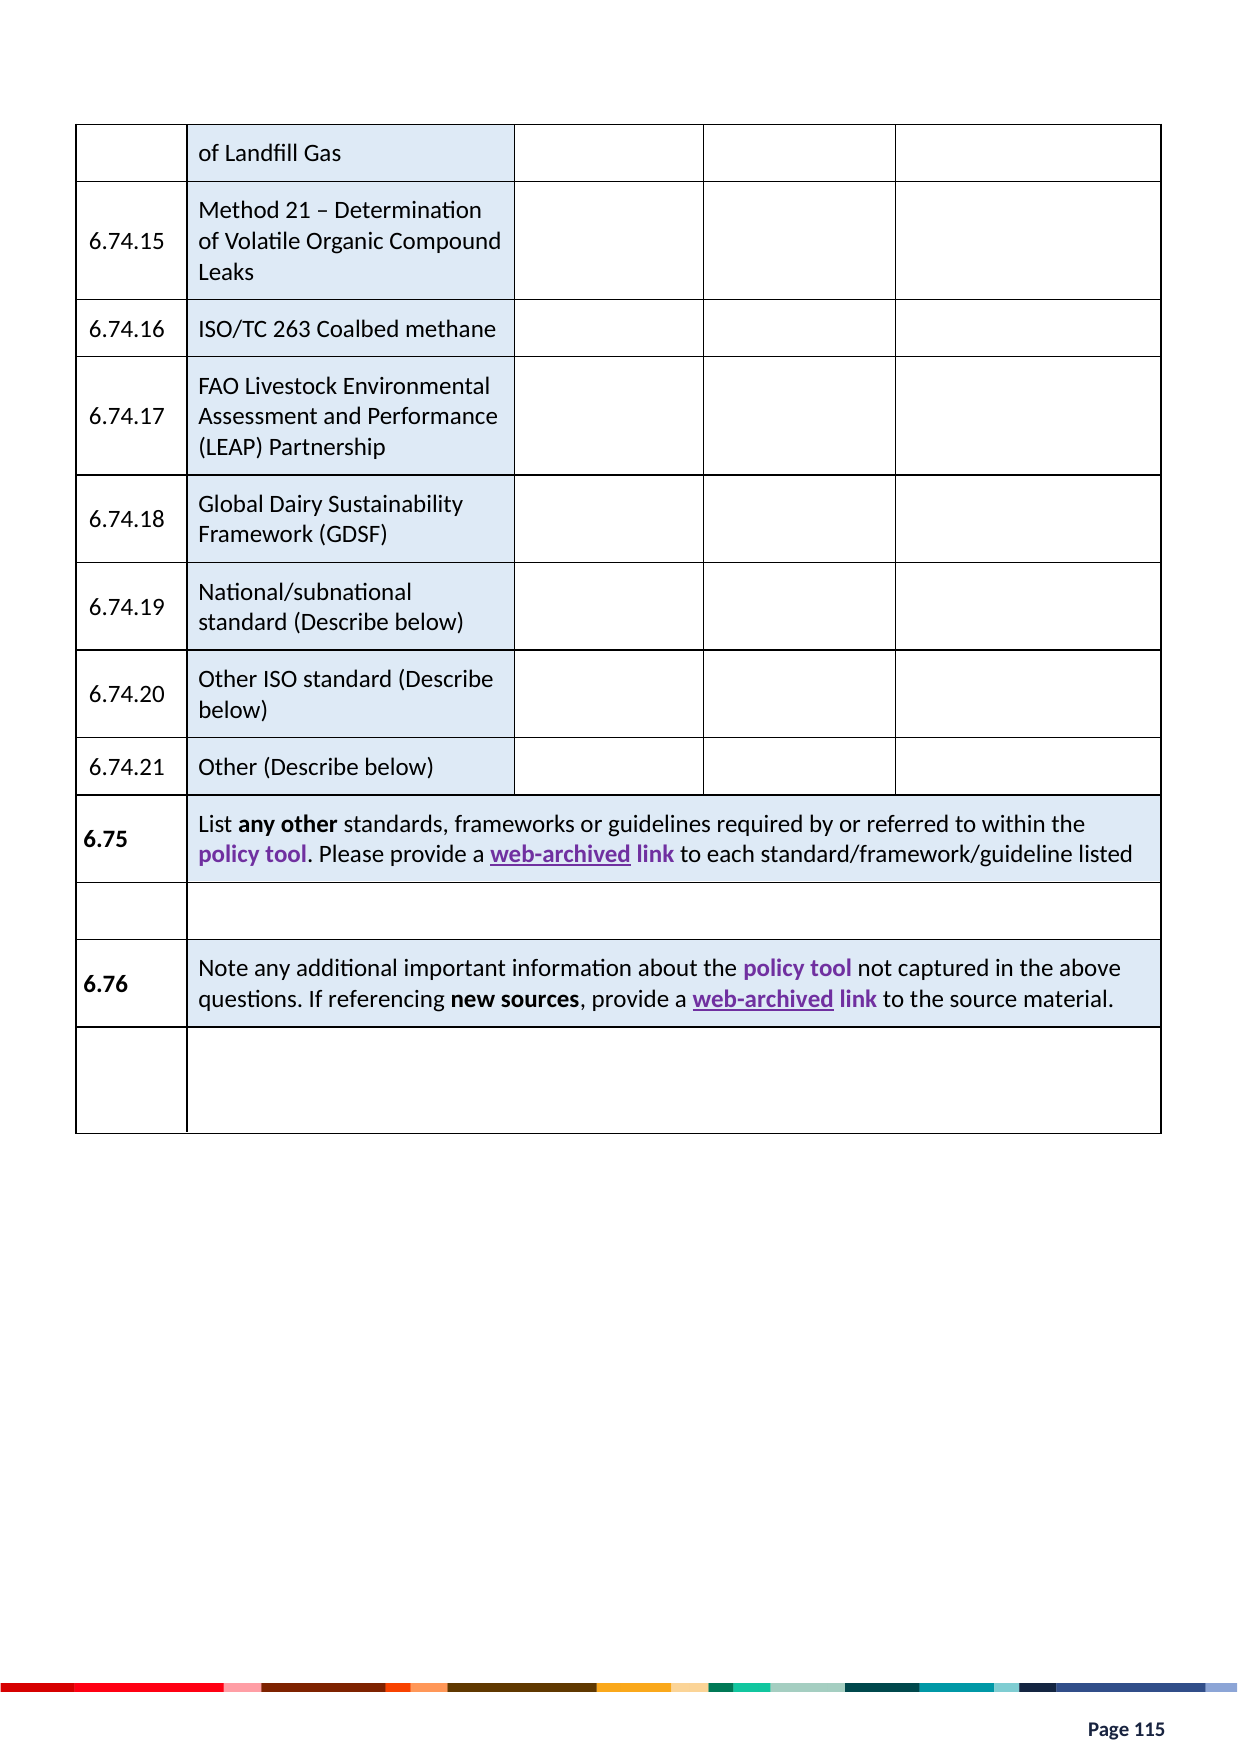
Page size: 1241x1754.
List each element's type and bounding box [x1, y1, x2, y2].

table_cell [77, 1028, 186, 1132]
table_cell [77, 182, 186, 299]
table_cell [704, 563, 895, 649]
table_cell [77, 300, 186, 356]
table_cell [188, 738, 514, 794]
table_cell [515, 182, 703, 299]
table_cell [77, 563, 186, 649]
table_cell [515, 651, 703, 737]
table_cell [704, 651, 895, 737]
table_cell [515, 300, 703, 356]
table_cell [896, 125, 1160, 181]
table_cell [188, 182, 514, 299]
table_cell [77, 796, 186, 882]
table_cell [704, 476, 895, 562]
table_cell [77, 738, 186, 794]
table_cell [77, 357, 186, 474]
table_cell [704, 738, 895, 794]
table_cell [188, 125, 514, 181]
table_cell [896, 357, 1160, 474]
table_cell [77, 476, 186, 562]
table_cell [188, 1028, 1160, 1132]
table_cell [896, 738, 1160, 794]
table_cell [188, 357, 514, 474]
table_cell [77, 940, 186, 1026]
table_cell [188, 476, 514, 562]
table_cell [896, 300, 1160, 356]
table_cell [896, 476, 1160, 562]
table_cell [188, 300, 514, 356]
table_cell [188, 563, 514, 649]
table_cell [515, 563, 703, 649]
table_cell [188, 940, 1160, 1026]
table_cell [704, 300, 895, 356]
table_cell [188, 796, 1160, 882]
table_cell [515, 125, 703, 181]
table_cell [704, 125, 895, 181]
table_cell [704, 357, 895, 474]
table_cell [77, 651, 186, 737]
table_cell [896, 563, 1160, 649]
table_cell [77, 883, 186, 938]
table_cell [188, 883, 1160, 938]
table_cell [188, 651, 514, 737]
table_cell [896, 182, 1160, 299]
picture [0, 1683, 1236, 1692]
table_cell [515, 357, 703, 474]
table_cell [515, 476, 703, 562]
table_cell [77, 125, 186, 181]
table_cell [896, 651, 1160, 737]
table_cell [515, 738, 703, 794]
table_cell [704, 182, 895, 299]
